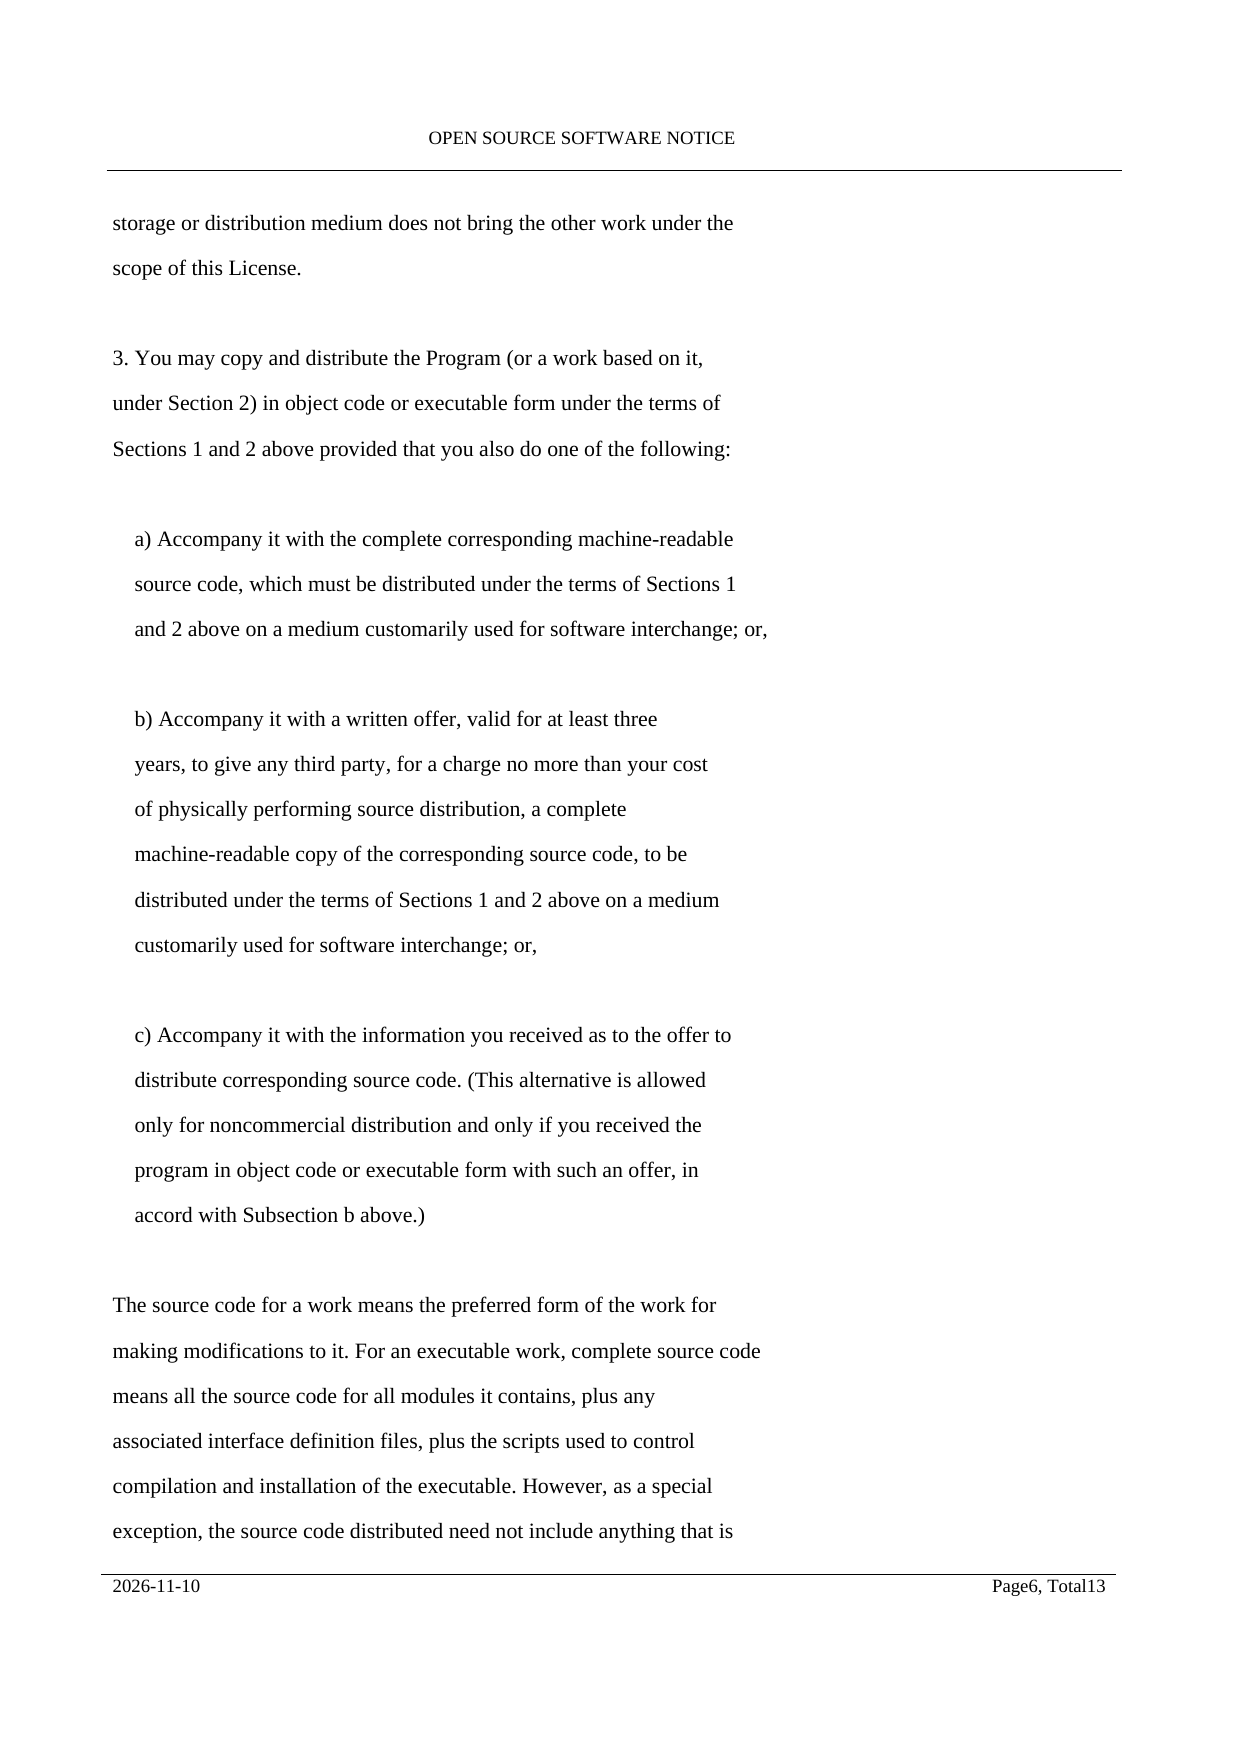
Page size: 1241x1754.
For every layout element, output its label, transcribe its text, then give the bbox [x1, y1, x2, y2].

text exception, the source code distributed need not include anything that is [112, 1514, 1128, 1547]
text Sections 1 and 2 above provided that you also do one of the following: [112, 432, 1128, 464]
text scope of this License. [112, 251, 1128, 284]
text accord with Subsection b above.) [112, 1199, 1128, 1231]
text 3. You may copy and distribute the Program (or a work based on it, [112, 342, 1128, 374]
text storage or distribution medium does not bring the other work under the [112, 206, 1128, 239]
text associated interface definition files, plus the scripts used to control [112, 1424, 1128, 1457]
text only for noncommercial distribution and only if you received the [112, 1108, 1128, 1141]
text customarily used for software interchange; or, [112, 928, 1128, 961]
text c) Accompany it with the information you received as to the offer to [112, 1018, 1128, 1051]
text machine-readable copy of the corresponding source code, to be [112, 838, 1128, 870]
text a) Accompany it with the complete corresponding machine-readable [112, 522, 1128, 554]
text means all the source code for all modules it contains, plus any [112, 1379, 1128, 1412]
text compilation and installation of the executable. However, as a special [112, 1469, 1128, 1502]
text program in object code or executable form with such an offer, in [112, 1153, 1128, 1186]
text distributed under the terms of Sections 1 and 2 above on a medium [112, 883, 1128, 915]
text of physically performing source distribution, a complete [112, 793, 1128, 825]
text The source code for a work means the preferred form of the work for [112, 1289, 1128, 1321]
text under Section 2) in object code or executable form under the terms of [112, 387, 1128, 419]
text source code, which must be distributed under the terms of Sections 1 [112, 567, 1128, 600]
text b) Accompany it with a written offer, valid for at least three [112, 702, 1128, 735]
text and 2 above on a medium customarily used for software interchange; or, [112, 612, 1128, 645]
text years, to give any third party, for a charge no more than your cost [112, 748, 1128, 780]
text making modifications to it. For an executable work, complete source code [112, 1334, 1128, 1366]
text distribute corresponding source code. (This alternative is allowed [112, 1063, 1128, 1096]
